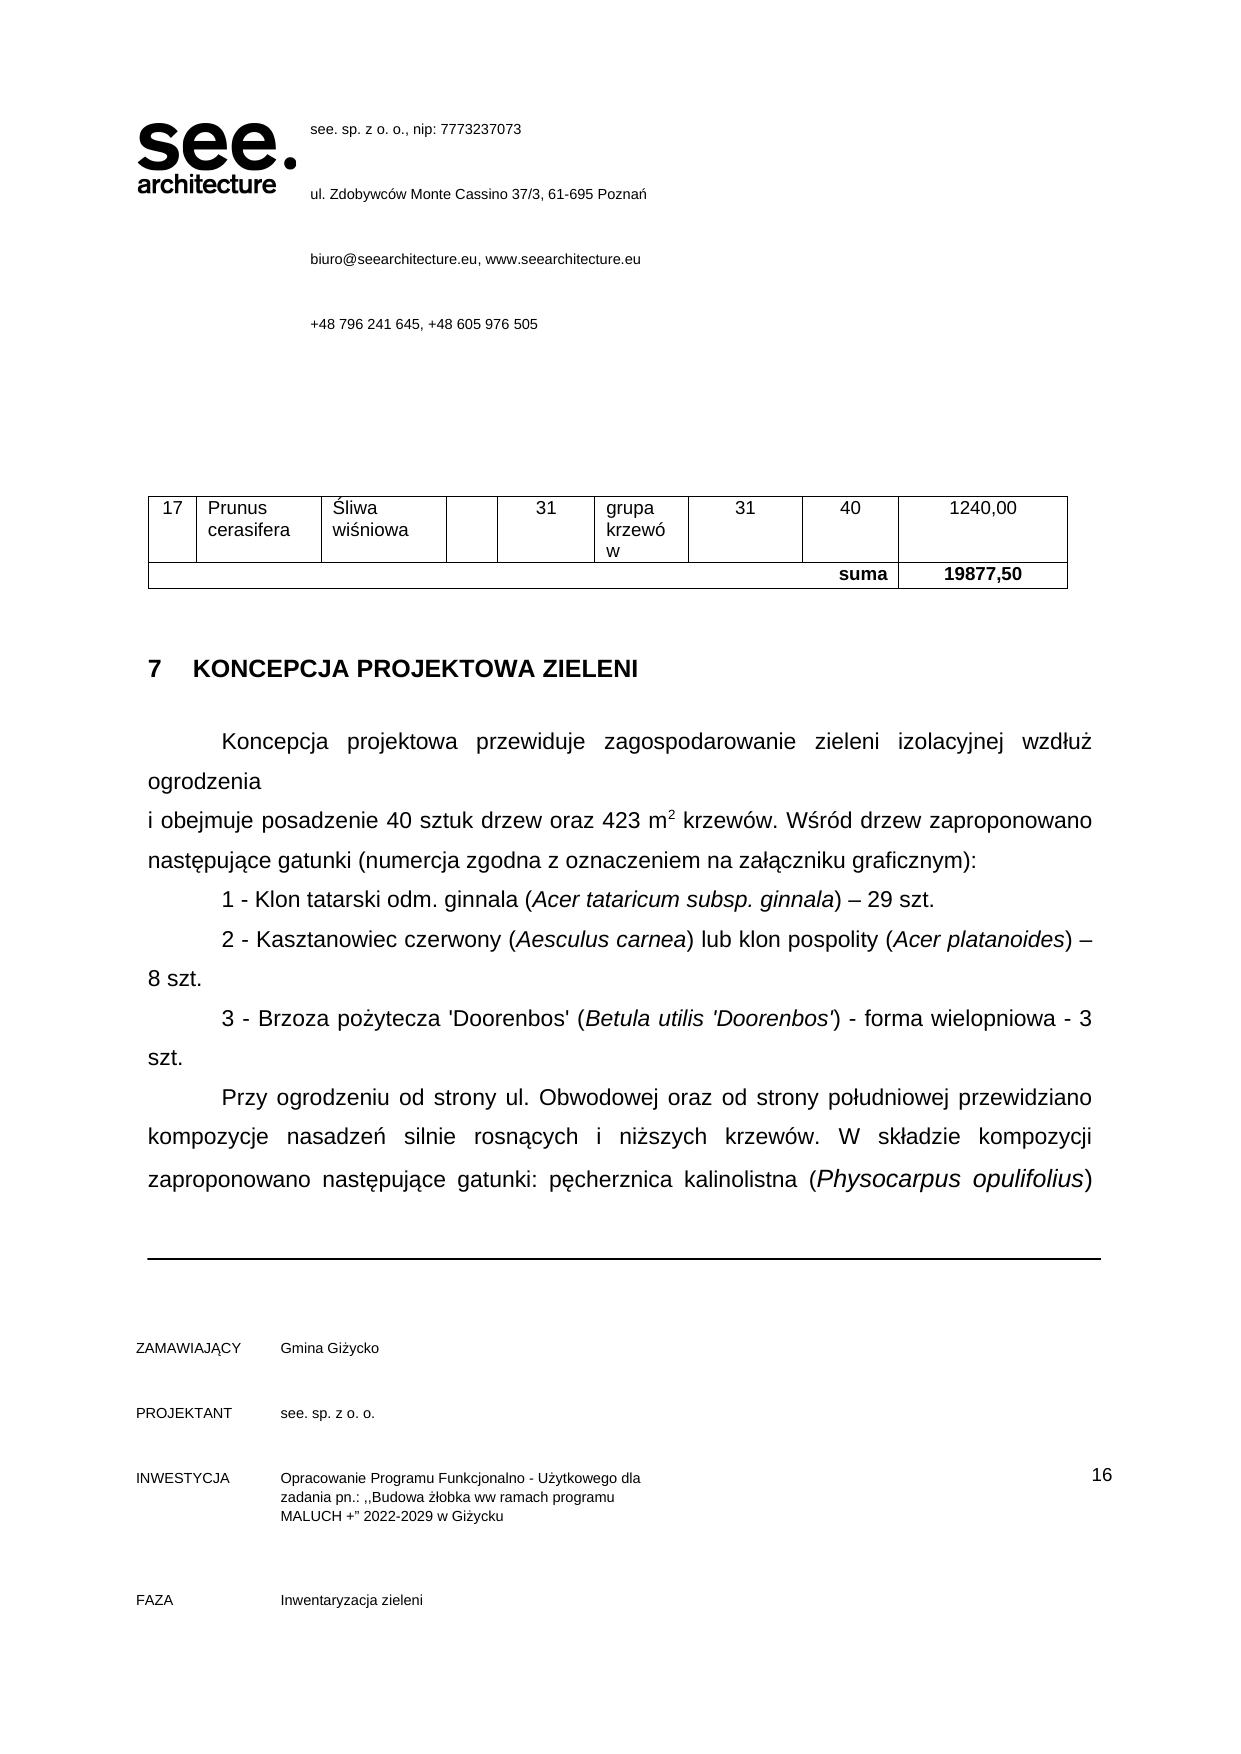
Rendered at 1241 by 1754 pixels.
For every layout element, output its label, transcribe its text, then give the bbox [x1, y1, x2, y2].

table_cell grupa krzewów [595, 497, 688, 562]
table_cell 17 [149, 497, 196, 562]
table_cell 31 [498, 497, 594, 562]
text 3 - Brzoza pożytecza 'Doorenbos' (Betula utilis 'Doorenbos') - forma wielopniowa - 3 szt. [148, 1004, 1093, 1070]
text 2 - Kasztanowiec czerwony (Aesculus carnea) lub klon pospolity (Acer platanoides) – 8 szt. [148, 926, 1093, 991]
table_cell suma [149, 563, 898, 588]
list KONCEPCJA PROJEKTOWA ZIELENI [148, 654, 1093, 682]
text Przy ogrodzeniu od strony ul. Obwodowej oraz od strony południowej przewidziano kompozycje nasadzeń silnie rosnących i niższych krzewów. W składzie kompozycji zaproponowano następujące gatunki: pęcherznica kalinolistna (Physocarpus opulifolius) 'Luteus' i 'Diabolo', dereń biały i rozłogowy (Cornus alba i Cornus sericea) - odmiany o czerwonych i żółtych pędach, jaśminowiec wonny (Philadelphus coronarius), forsycja pośrednia (Forsythia x media), tawuła szara (Spiraea cinerea) 'Grefsheim', tawuła japońska (Spiraea japonica) 'Goldflame', różne odmiany hortensji bukietowych (Hydrangea paniculata), lilak pospolity (Syringa vulgaris). [148, 1083, 1093, 1192]
table_cell 31 [689, 497, 802, 562]
table_cell Śliwa wiśniowa [322, 497, 446, 562]
table_cell 40 [803, 497, 898, 562]
text 1 - Klon tatarski odm. ginnala (Acer tataricum subsp. ginnala) – 29 szt. [148, 886, 1093, 912]
text Koncepcja projektowa przewiduje zagospodarowanie zieleni izolacyjnej wzdłuż ogrodzenia i obejmuje posadzenie 40 sztuk drzew oraz 423 m2 krzewów. Wśród drzew zaproponowano następujące gatunki (numercja zgodna z oznaczeniem na załączniku graficznym): [148, 728, 1093, 873]
picture [136, 120, 297, 195]
table_cell Prunus cerasifera [197, 497, 321, 562]
table_cell 19877,50 [899, 563, 1067, 588]
table_cell [447, 497, 497, 562]
table_cell 1240,00 [899, 497, 1067, 562]
